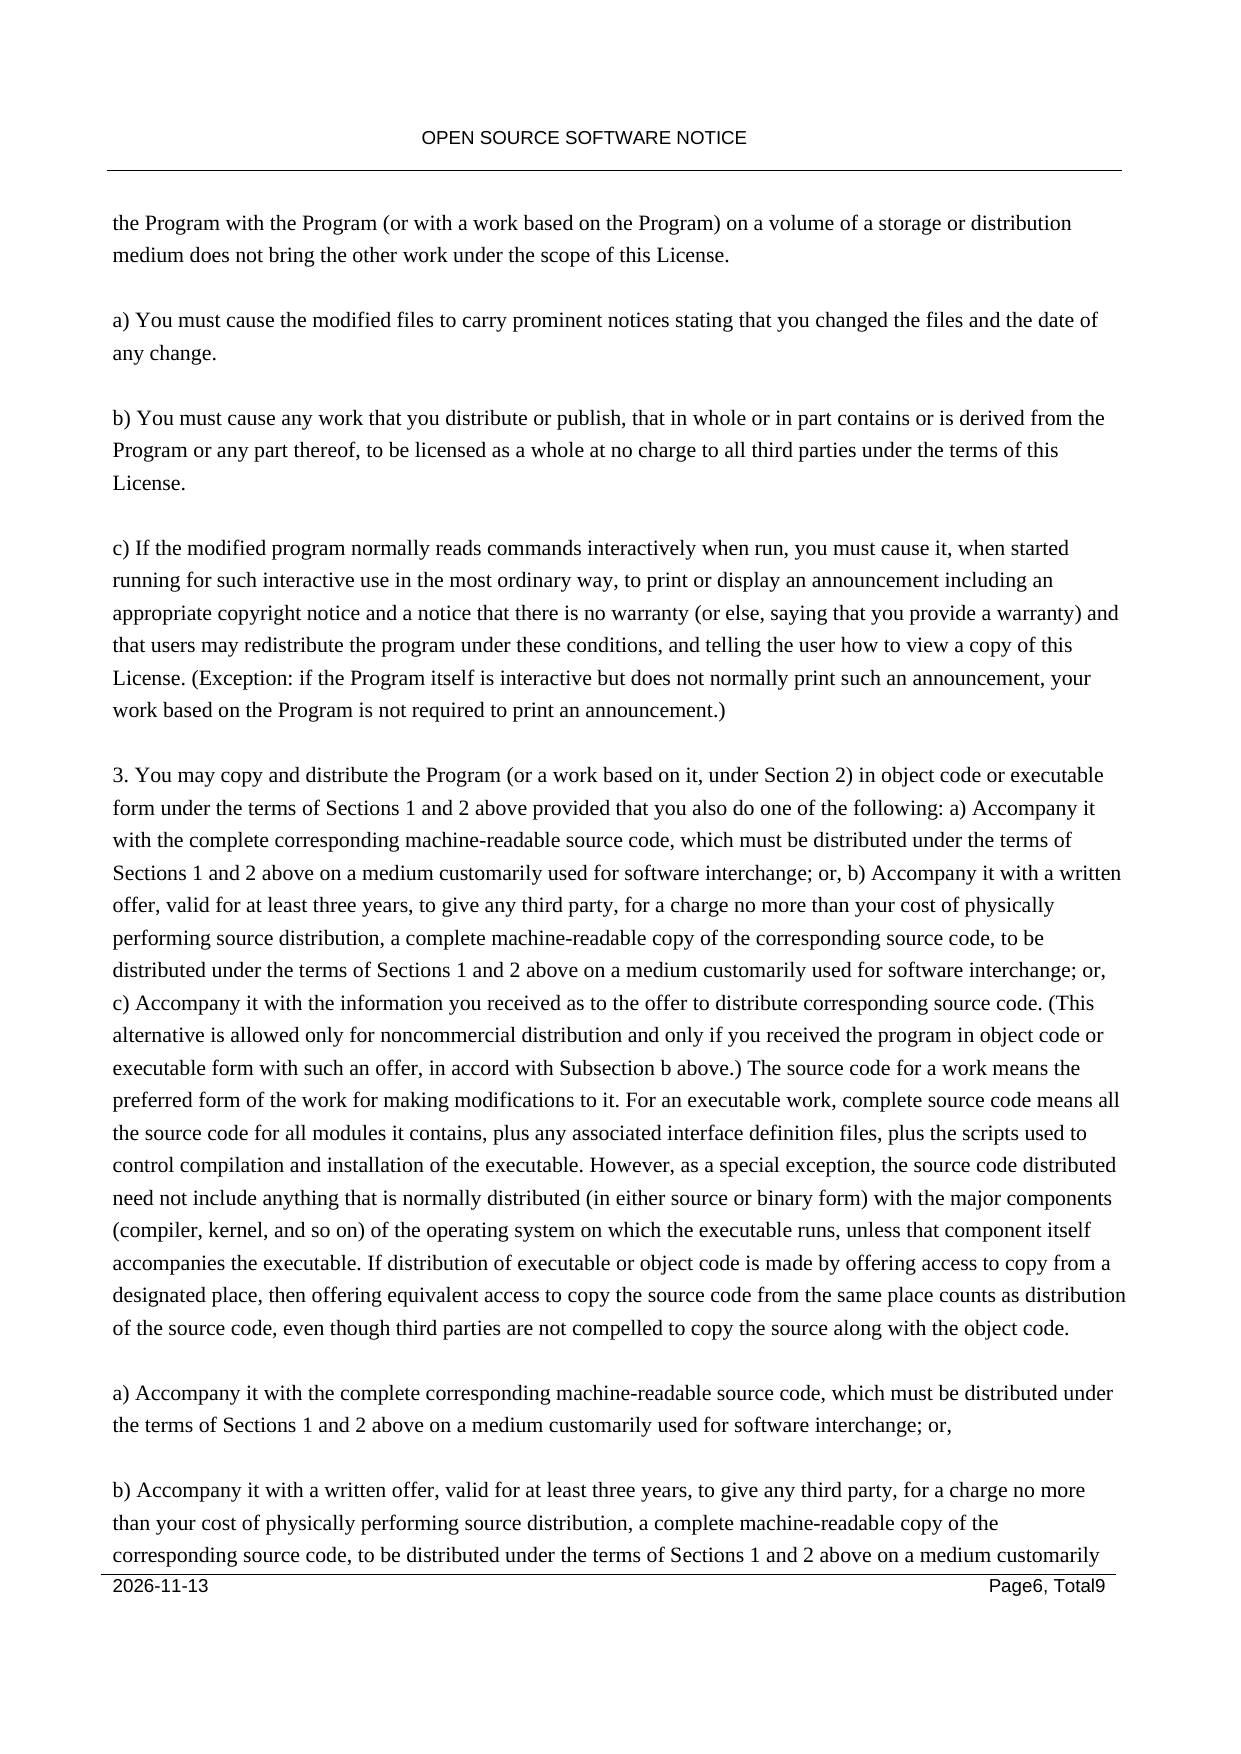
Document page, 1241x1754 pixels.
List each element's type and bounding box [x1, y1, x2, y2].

text [112, 206, 1128, 1571]
